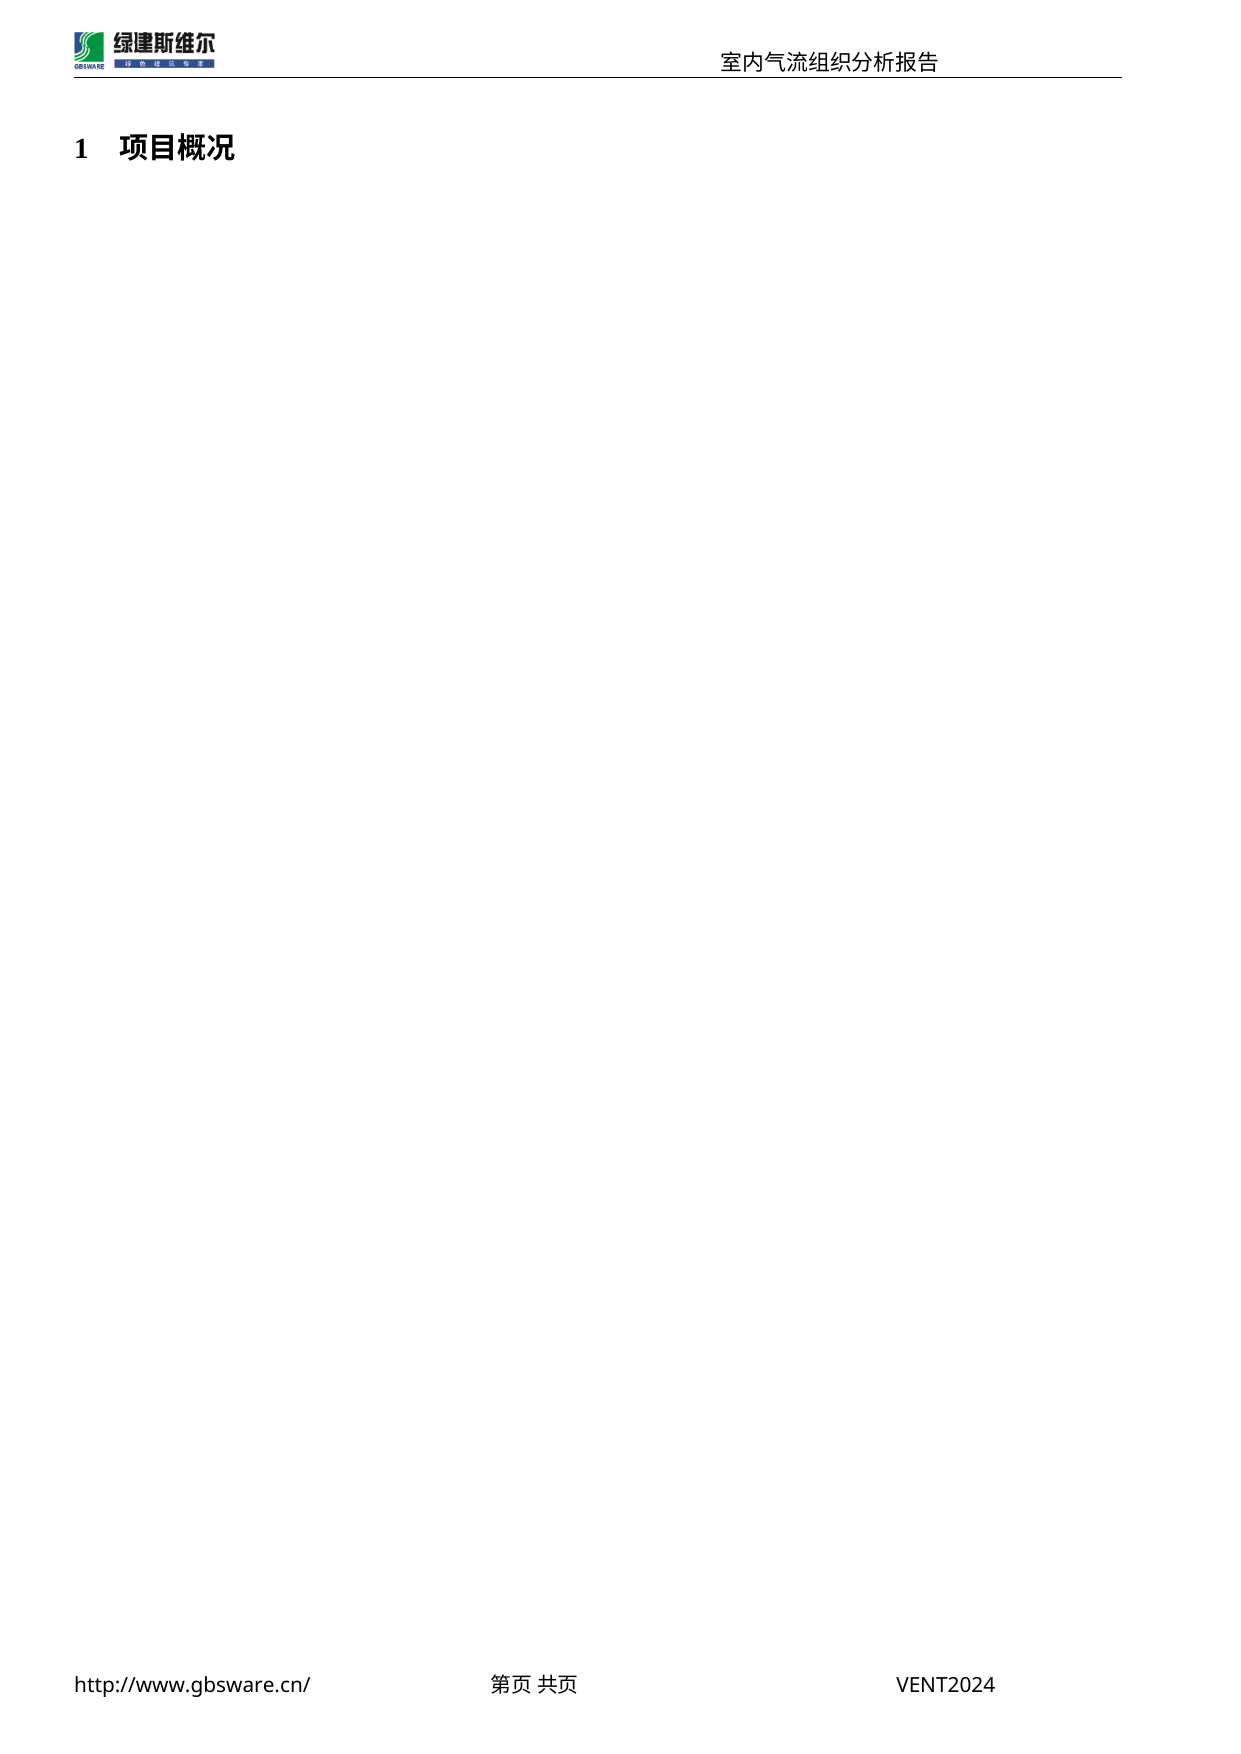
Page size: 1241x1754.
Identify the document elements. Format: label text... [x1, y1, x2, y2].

subtitle 项目概况 [74, 113, 1122, 178]
picture [73, 29, 216, 71]
